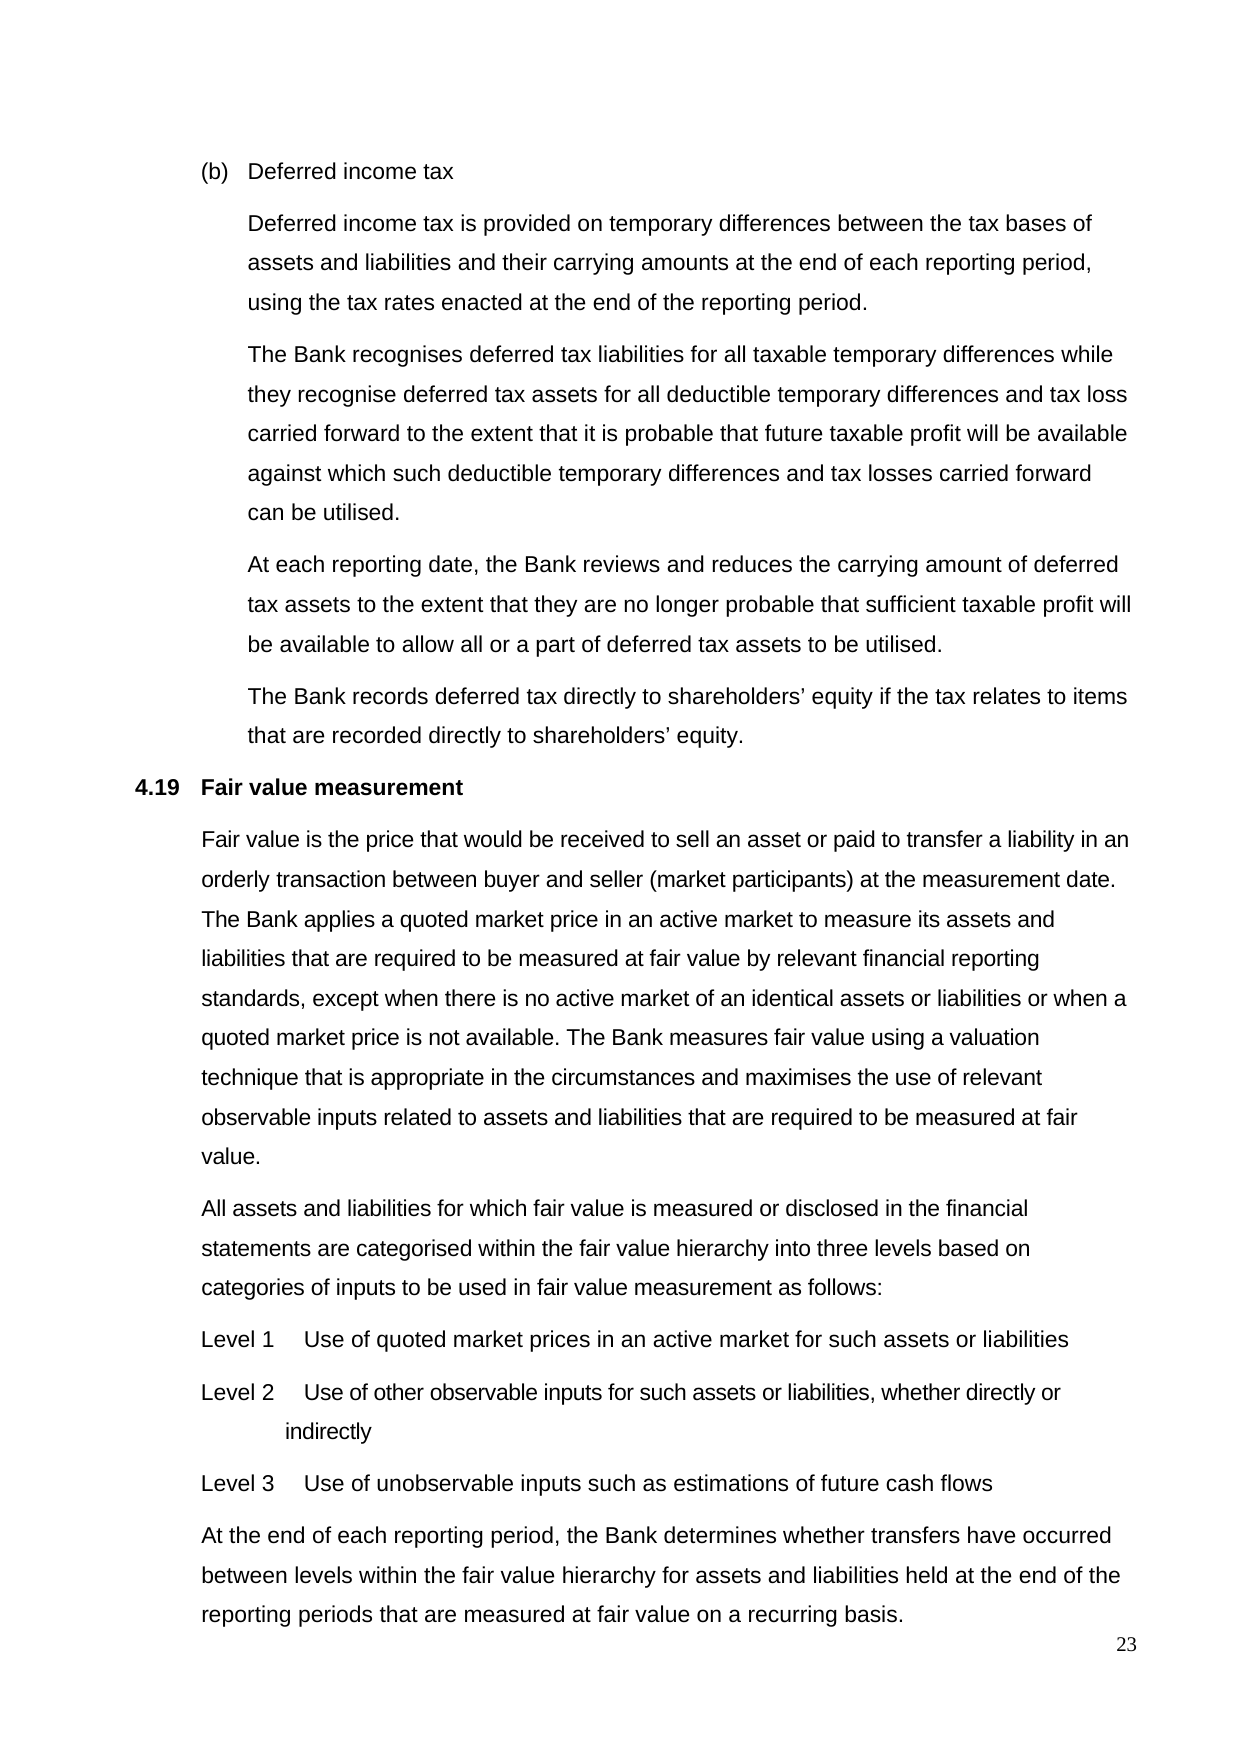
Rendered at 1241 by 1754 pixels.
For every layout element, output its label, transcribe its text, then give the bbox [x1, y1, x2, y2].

text The Bank records deferred tax directly to shareholders’ equity if the tax relates to items that are recorded directly to shareholders’ equity. [247, 672, 1134, 752]
text Level 1 Use of quoted market prices in an active market for such assets or liabilities [201, 1316, 1137, 1356]
text All assets and liabilities for which fair value is measured or disclosed in the financial statements are categorised within the fair value hierarchy into three levels based on categories of inputs to be used in fair value measurement as follows: [201, 1185, 1137, 1304]
text Level 3 Use of unobservable inputs such as estimations of future cash flows [201, 1460, 1137, 1499]
text Fair value is the price that would be received to sell an asset or paid to transfer a liability in an orderly transaction between buyer and seller (market participants) at the measurement date. The Bank applies a quoted market price in an active market to measure its assets and liabilities that are required to be measured at fair value by relevant financial reporting standards, except when there is no active market of an identical assets or liabilities or when a quoted market price is not available. The Bank measures fair value using a valuation technique that is appropriate in the circumstances and maximises the use of relevant observable inputs related to assets and liabilities that are required to be measured at fair value. [201, 816, 1137, 1172]
text At each reporting date, the Bank reviews and reduces the carrying amount of deferred tax assets to the extent that they are no longer probable that sufficient taxable profit will be available to allow all or a part of deferred tax assets to be utilised. [247, 541, 1134, 660]
text 4.19 Fair value measurement [135, 764, 1141, 804]
text (b) Deferred income tax [201, 147, 1137, 187]
text The Bank recognises deferred tax liabilities for all taxable temporary differences while they recognise deferred tax assets for all deductible temporary differences and tax loss carried forward to the extent that it is probable that future taxable profit will be available against which such deductible temporary differences and tax losses carried forward can be utilised. [247, 331, 1134, 529]
text At the end of each reporting period, the Bank determines whether transfers have occurred between levels within the fair value hierarchy for assets and liabilities held at the end of the reporting periods that are measured at fair value on a recurring basis. [201, 1512, 1137, 1631]
text Deferred income tax is provided on temporary differences between the tax bases of assets and liabilities and their carrying amounts at the end of each reporting period, using the tax rates enacted at the end of the reporting period. [247, 199, 1134, 318]
text Level 2 Use of other observable inputs for such assets or liabilities, whether directly or indirectly [201, 1368, 1137, 1447]
